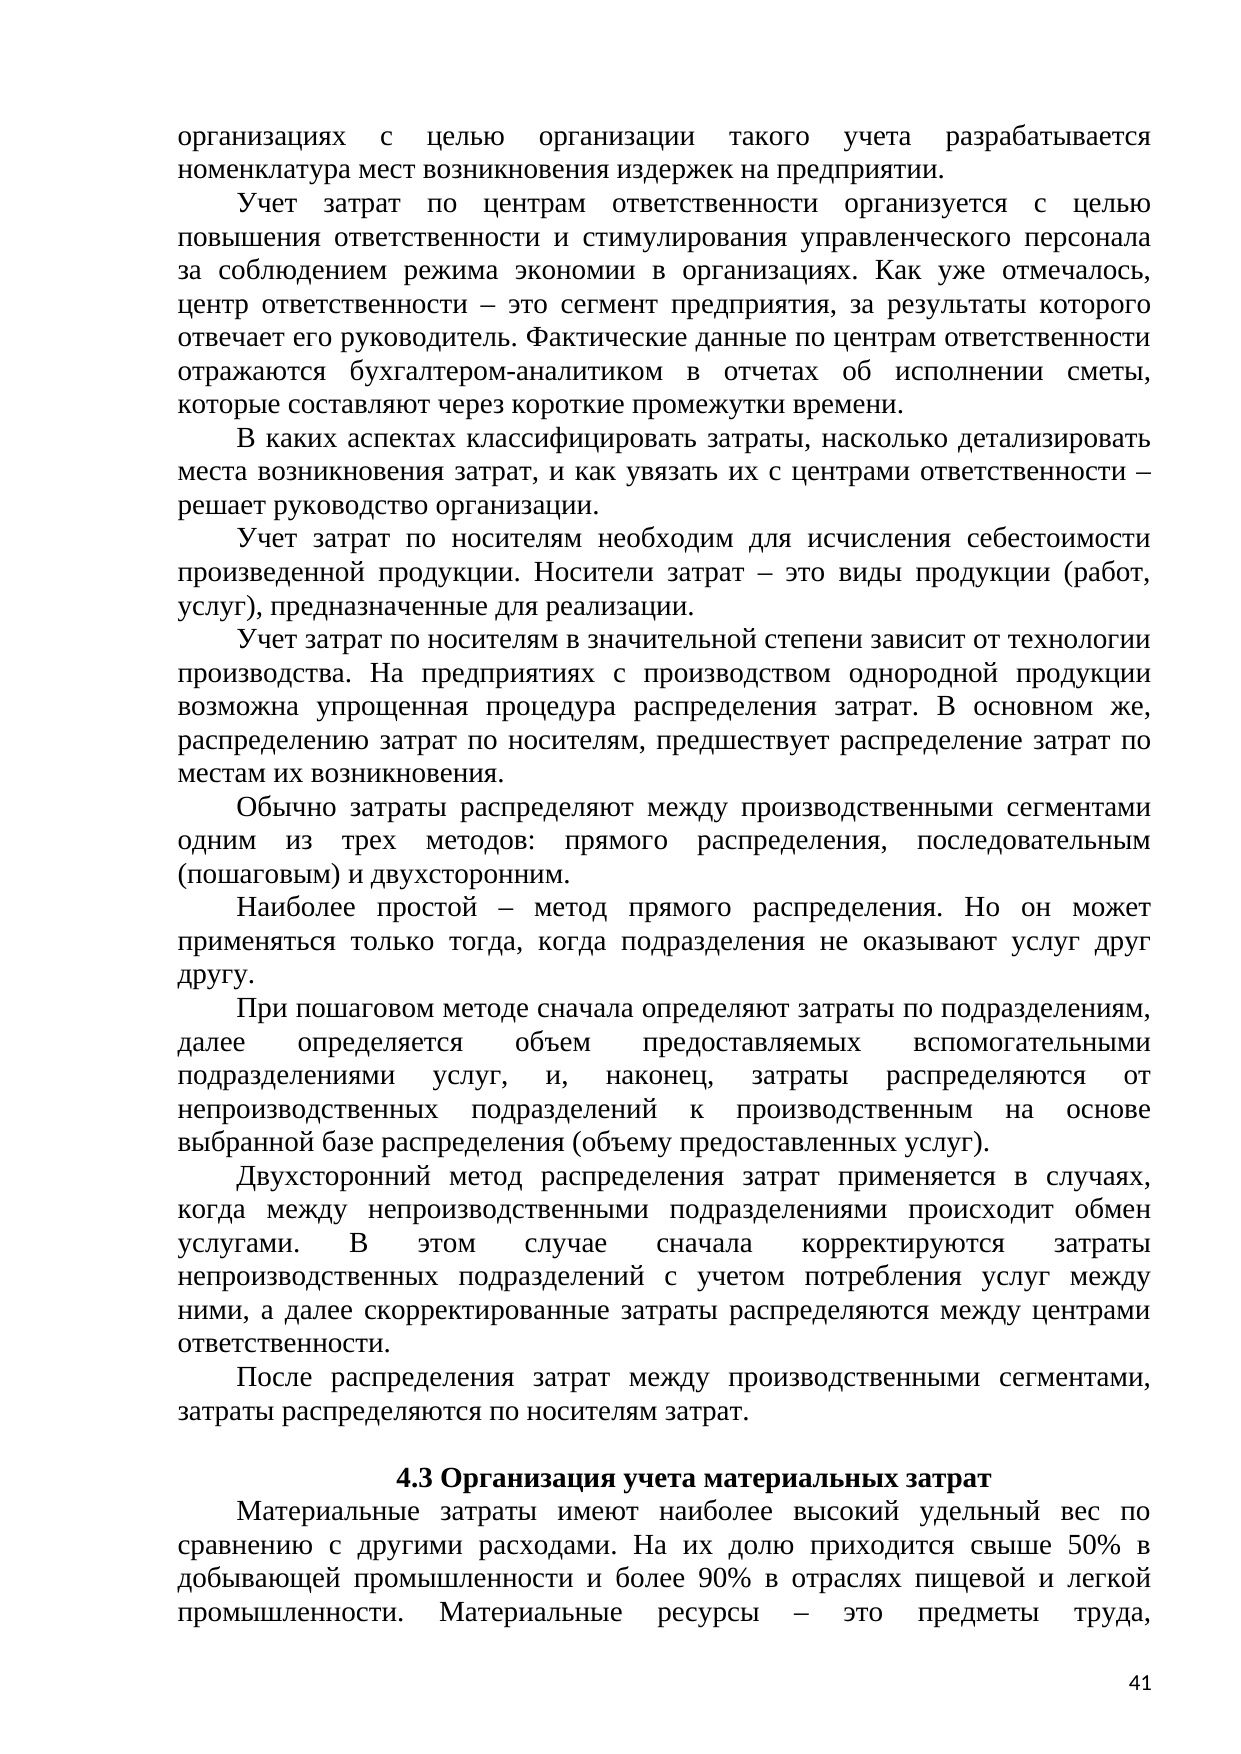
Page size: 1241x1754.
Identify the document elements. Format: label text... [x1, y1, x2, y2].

text Учет затрат по носителям в значительной степени зависит от технологии производства. На предприятиях с производством однородной продукции возможна упрощенная процедура распределения затрат. В основном же, распределению затрат по носителям, предшествует распределение затрат по местам их возникновения. [177, 621, 1152, 789]
text Учет затрат по центрам ответственности организуется с целью повышения ответственности и стимулирования управленческого персонала за соблюдением режима экономии в организациях. Как уже отмечалось, центр ответственности – это сегмент предприятия, за результаты которого отвечает его руководитель. Фактические данные по центрам ответственности отражаются бухгалтером-аналитиком в отчетах об исполнении сметы, которые составляют через короткие промежутки времени. [177, 185, 1152, 420]
text Двухсторонний метод распределения затрат применяется в случаях, когда между непроизводственными подразделениями происходит обмен услугами. В этом случае сначала корректируются затраты непроизводственных подразделений с учетом потребления услуг между ними, а далее скорректированные затраты распределяются между центрами ответственности. [177, 1158, 1152, 1359]
text После распределения затрат между производственными сегментами, затраты распределяются по носителям затрат. [177, 1359, 1152, 1426]
text Обычно затраты распределяют между производственными сегментами одним из трех методов: прямого распределения, последовательным (пошаговым) и двухсторонним. [177, 789, 1152, 889]
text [177, 118, 1152, 185]
text В каких аспектах классифицировать затраты, насколько детализировать места возникновения затрат, и как увязать их с центрами ответственности – решает руководство организации. [177, 420, 1152, 521]
text Наиболее простой – метод прямого распределения. Но он может применяться только тогда, когда подразделения не оказывают услуг друг другу. [177, 889, 1152, 990]
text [177, 1493, 1152, 1627]
text Учет затрат по носителям необходим для исчисления себестоимости произведенной продукции. Носители затрат – это виды продукции (работ, услуг), предназначенные для реализации. [177, 521, 1152, 621]
text При пошаговом методе сначала определяют затраты по подразделениям, далее определяется объем предоставляемых вспомогательными подразделениями услуг, и, наконец, затраты распределяются от непроизводственных подразделений к производственным на основе выбранной базе распределения (объему предоставленных услуг). [177, 990, 1152, 1158]
text 4.3 Организация учета материальных затрат [177, 1460, 1152, 1493]
